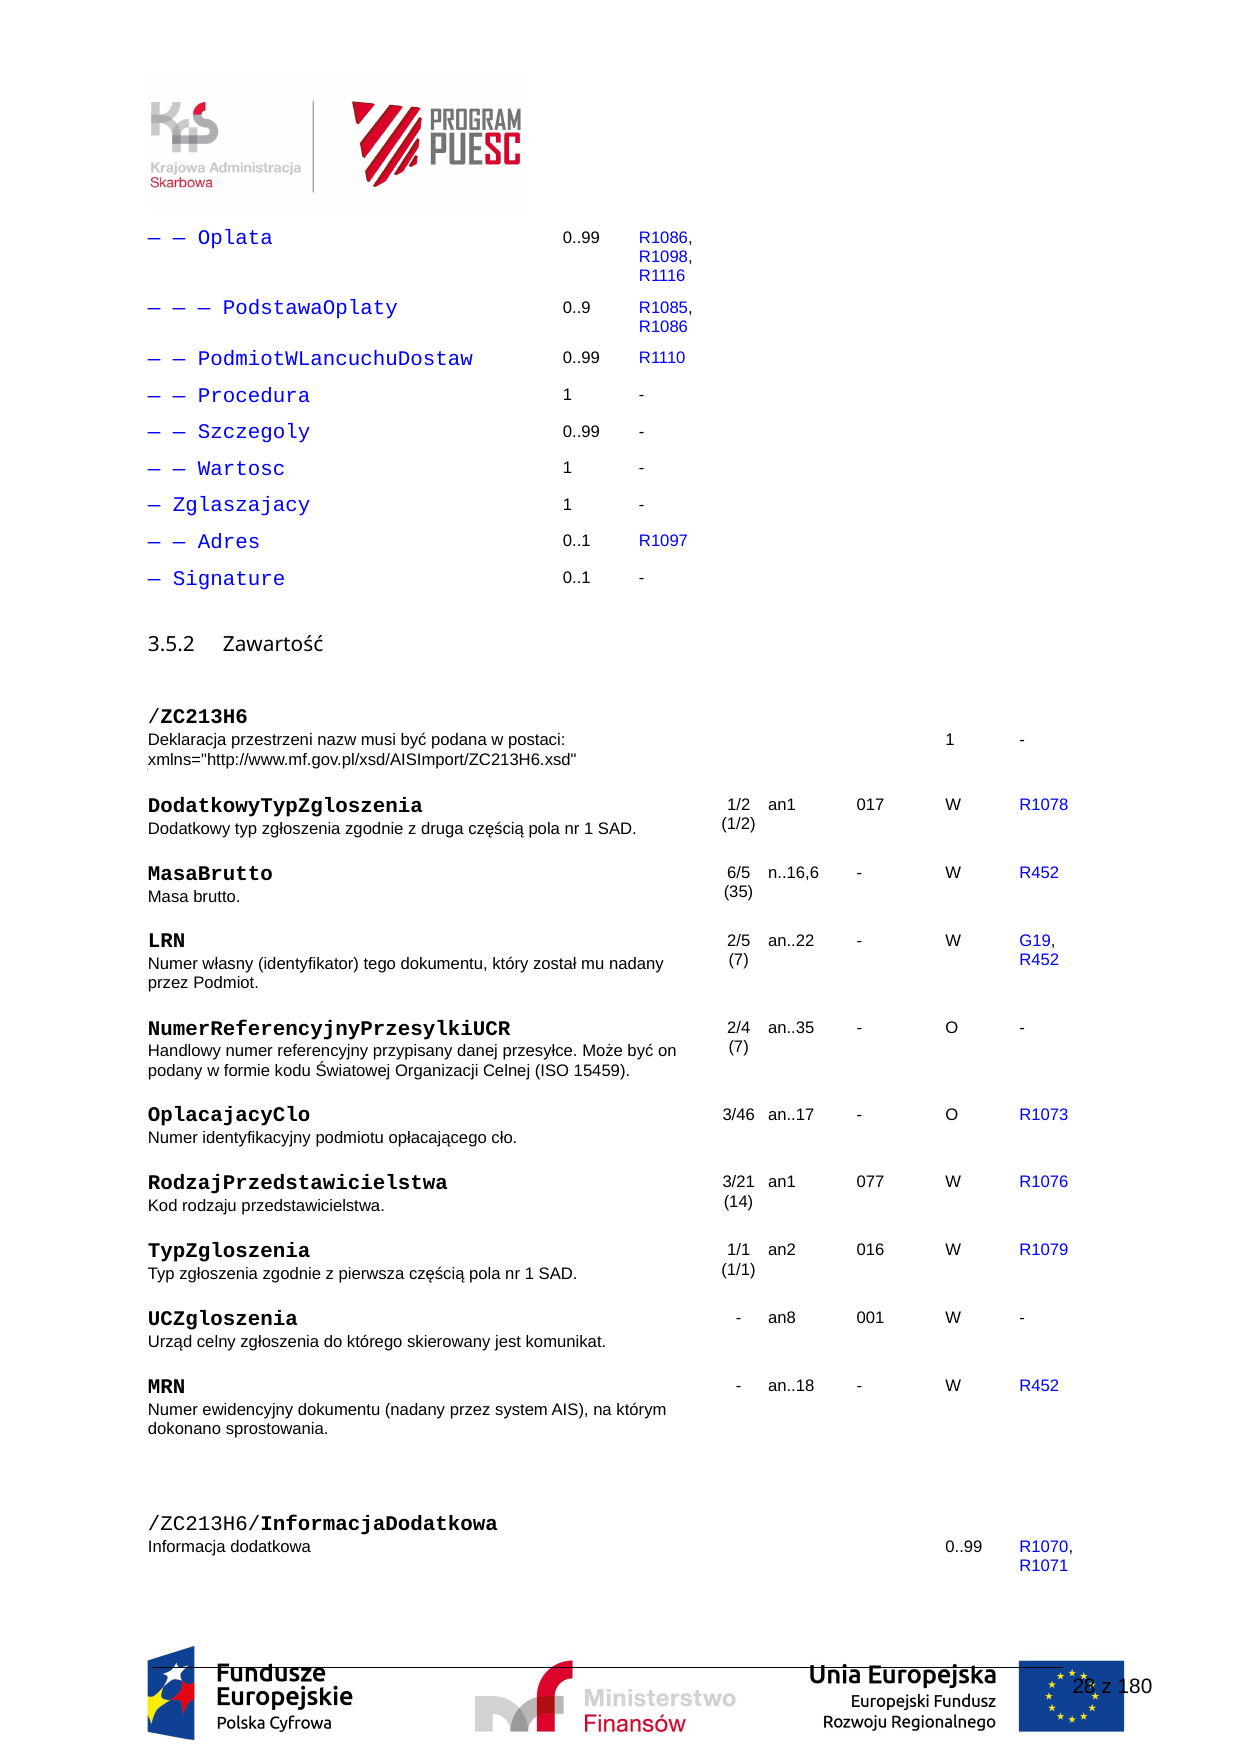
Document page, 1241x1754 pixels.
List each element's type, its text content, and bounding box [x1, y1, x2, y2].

picture [147, 1646, 1125, 1740]
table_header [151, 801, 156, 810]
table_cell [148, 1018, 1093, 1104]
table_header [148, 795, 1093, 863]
picture [147, 73, 529, 215]
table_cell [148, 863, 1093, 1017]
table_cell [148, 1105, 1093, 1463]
text /ZC213H6/InformacjaDodatkowa [148, 1513, 1122, 1537]
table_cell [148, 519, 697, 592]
text /ZC213H6 [148, 707, 1122, 730]
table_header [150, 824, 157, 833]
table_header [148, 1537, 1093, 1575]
subtitle Zawartość [148, 629, 1122, 658]
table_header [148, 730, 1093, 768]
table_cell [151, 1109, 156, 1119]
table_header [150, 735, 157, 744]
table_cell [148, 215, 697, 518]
